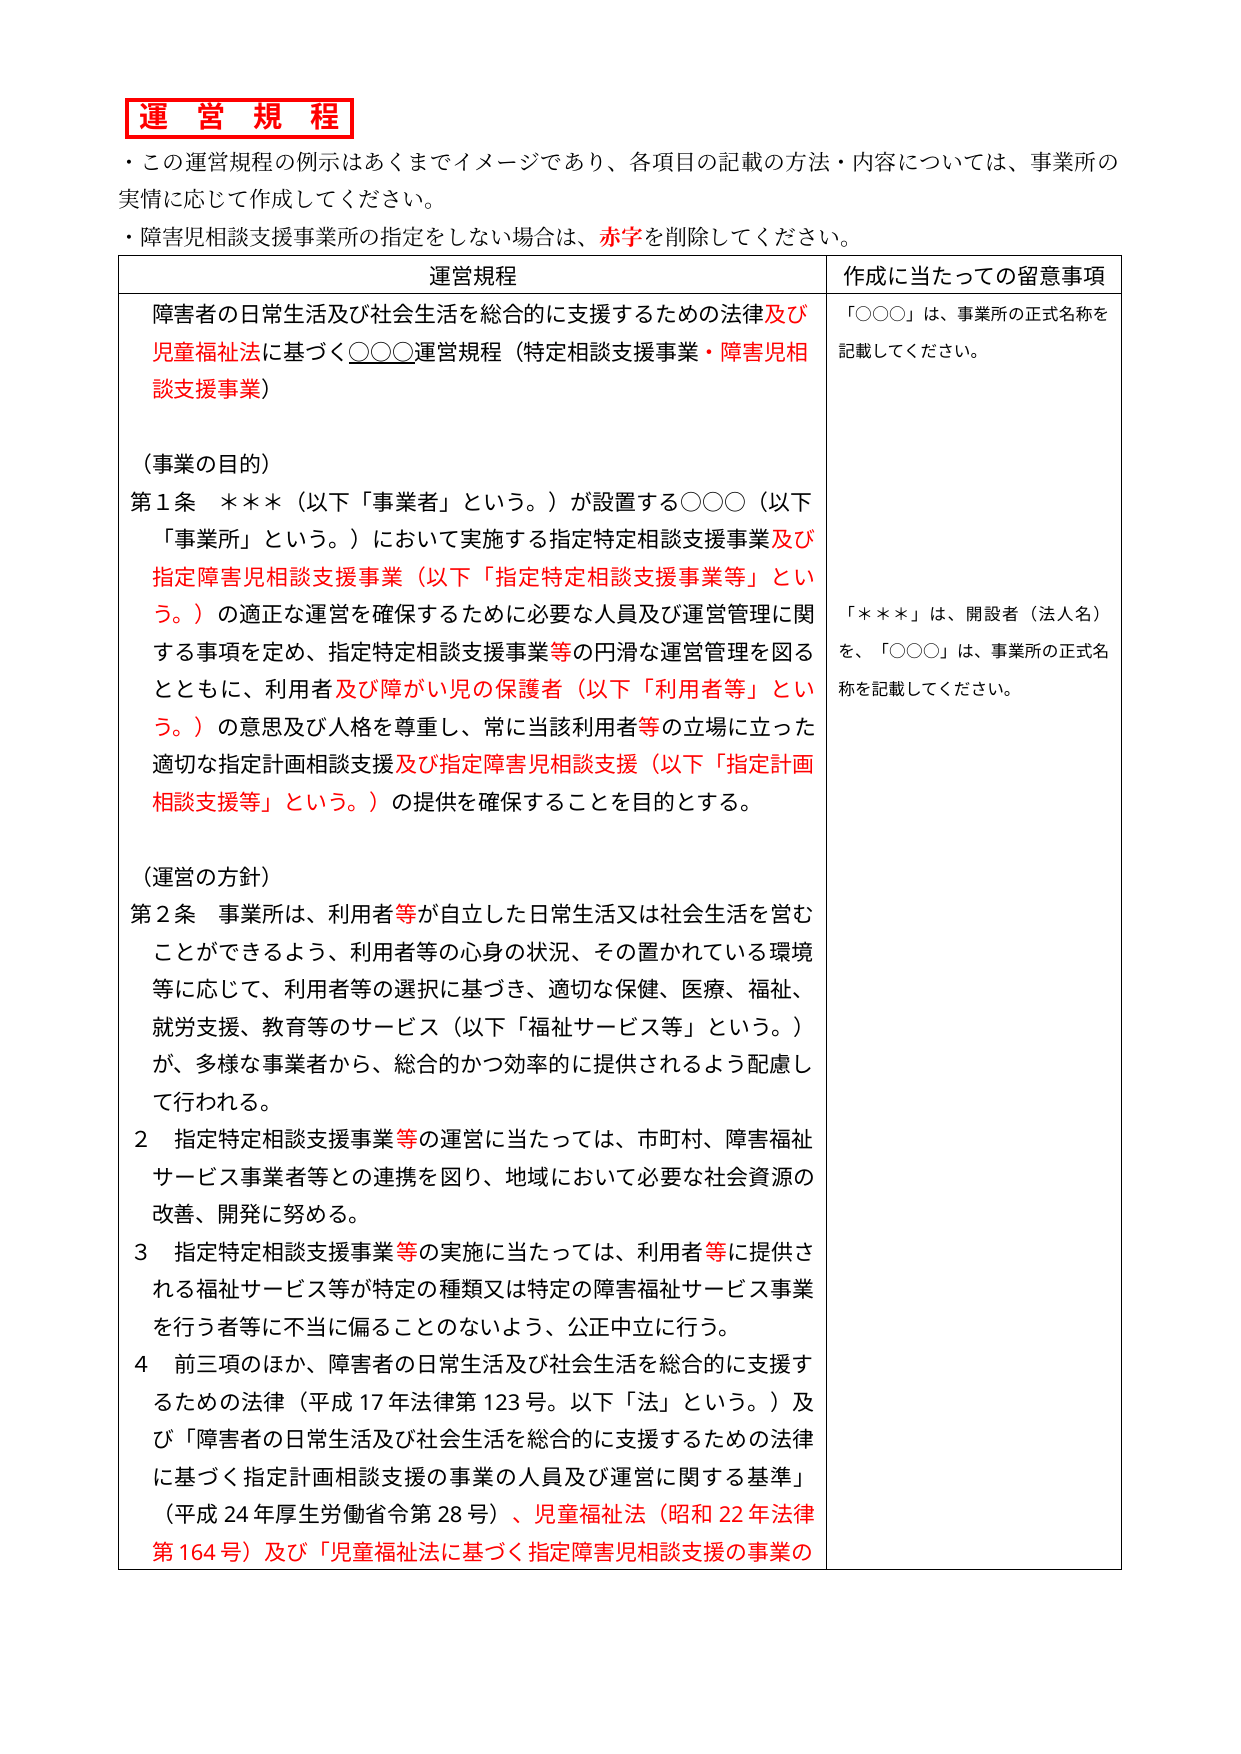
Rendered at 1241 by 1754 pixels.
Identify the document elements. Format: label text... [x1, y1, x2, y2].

table_header 作成に当たっての留意事項 [827, 256, 1121, 293]
text ・障害児相談支援事業所の指定をしない場合は、赤字を削除してください。 [118, 217, 1122, 255]
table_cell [119, 294, 826, 1569]
table_header 運営規程 [119, 256, 826, 293]
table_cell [827, 294, 1121, 1569]
text ・この運営規程の例示はあくまでイメージであり、各項目の記載の方法・内容については、事業所の実情に応じて作成してください。 [118, 142, 1122, 217]
